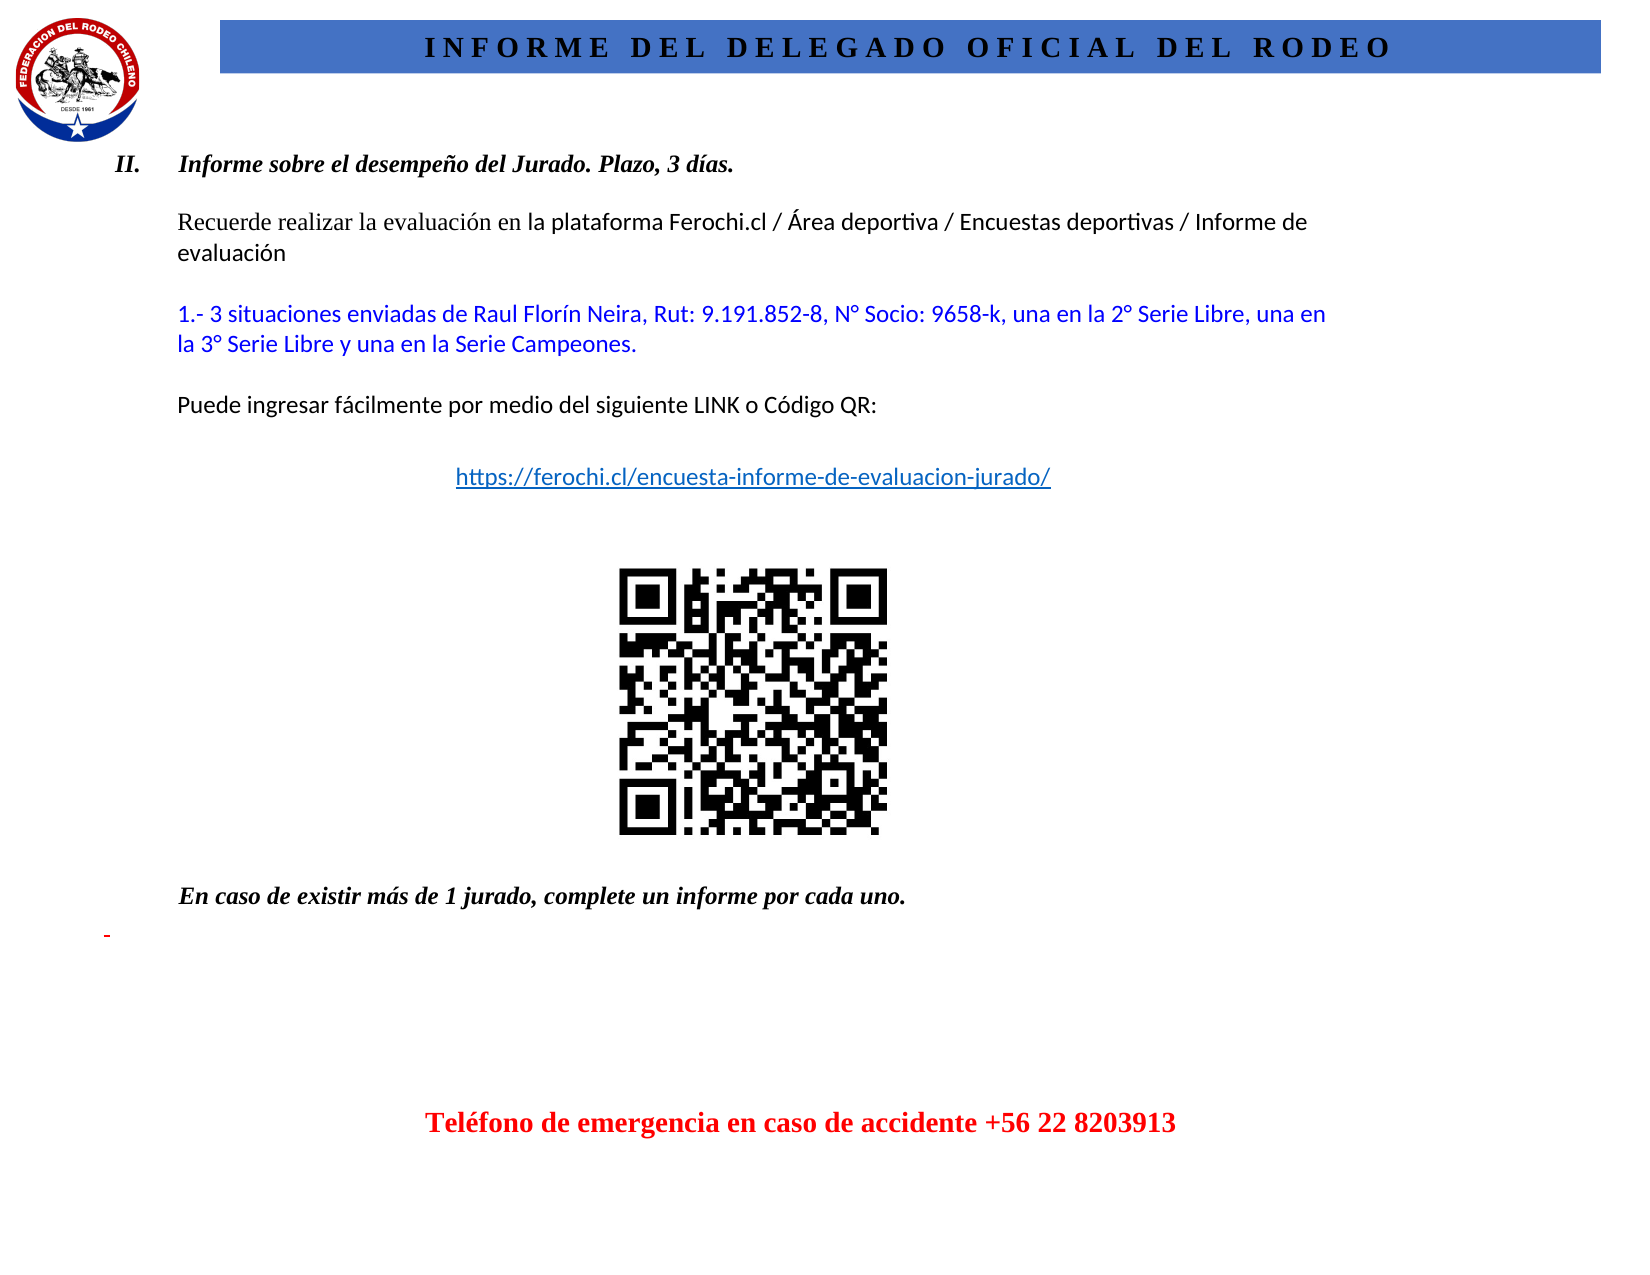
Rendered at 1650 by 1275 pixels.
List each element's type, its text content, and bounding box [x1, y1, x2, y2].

text Puede ingresar fácilmente por medio del siguiente LINK o Código QR: [177, 390, 1329, 420]
text https://ferochi.cl/encuesta-informe-de-evaluacion-jurado/ [177, 461, 1329, 491]
list Informe sobre el desempeño del Jurado. Plazo, 3 días. [141, 149, 1536, 178]
text Recuerde realizar la evaluación en la plataforma Ferochi.cl / Área deportiva / Encuestas deportivas / Informe de evaluación [177, 207, 1329, 268]
text 1.- 3 situaciones enviadas de Raul Florín Neira, Rut: 9.191.852-8, N° Socio: 9658-k, una en la 2° Serie Libre, una en la 3° Serie Libre y una en la Serie Campeones. [177, 298, 1329, 359]
list En caso de existir más de 1 jurado, complete un informe por cada uno. [178, 881, 1536, 910]
picture [15, 18, 140, 142]
picture [603, 552, 903, 851]
